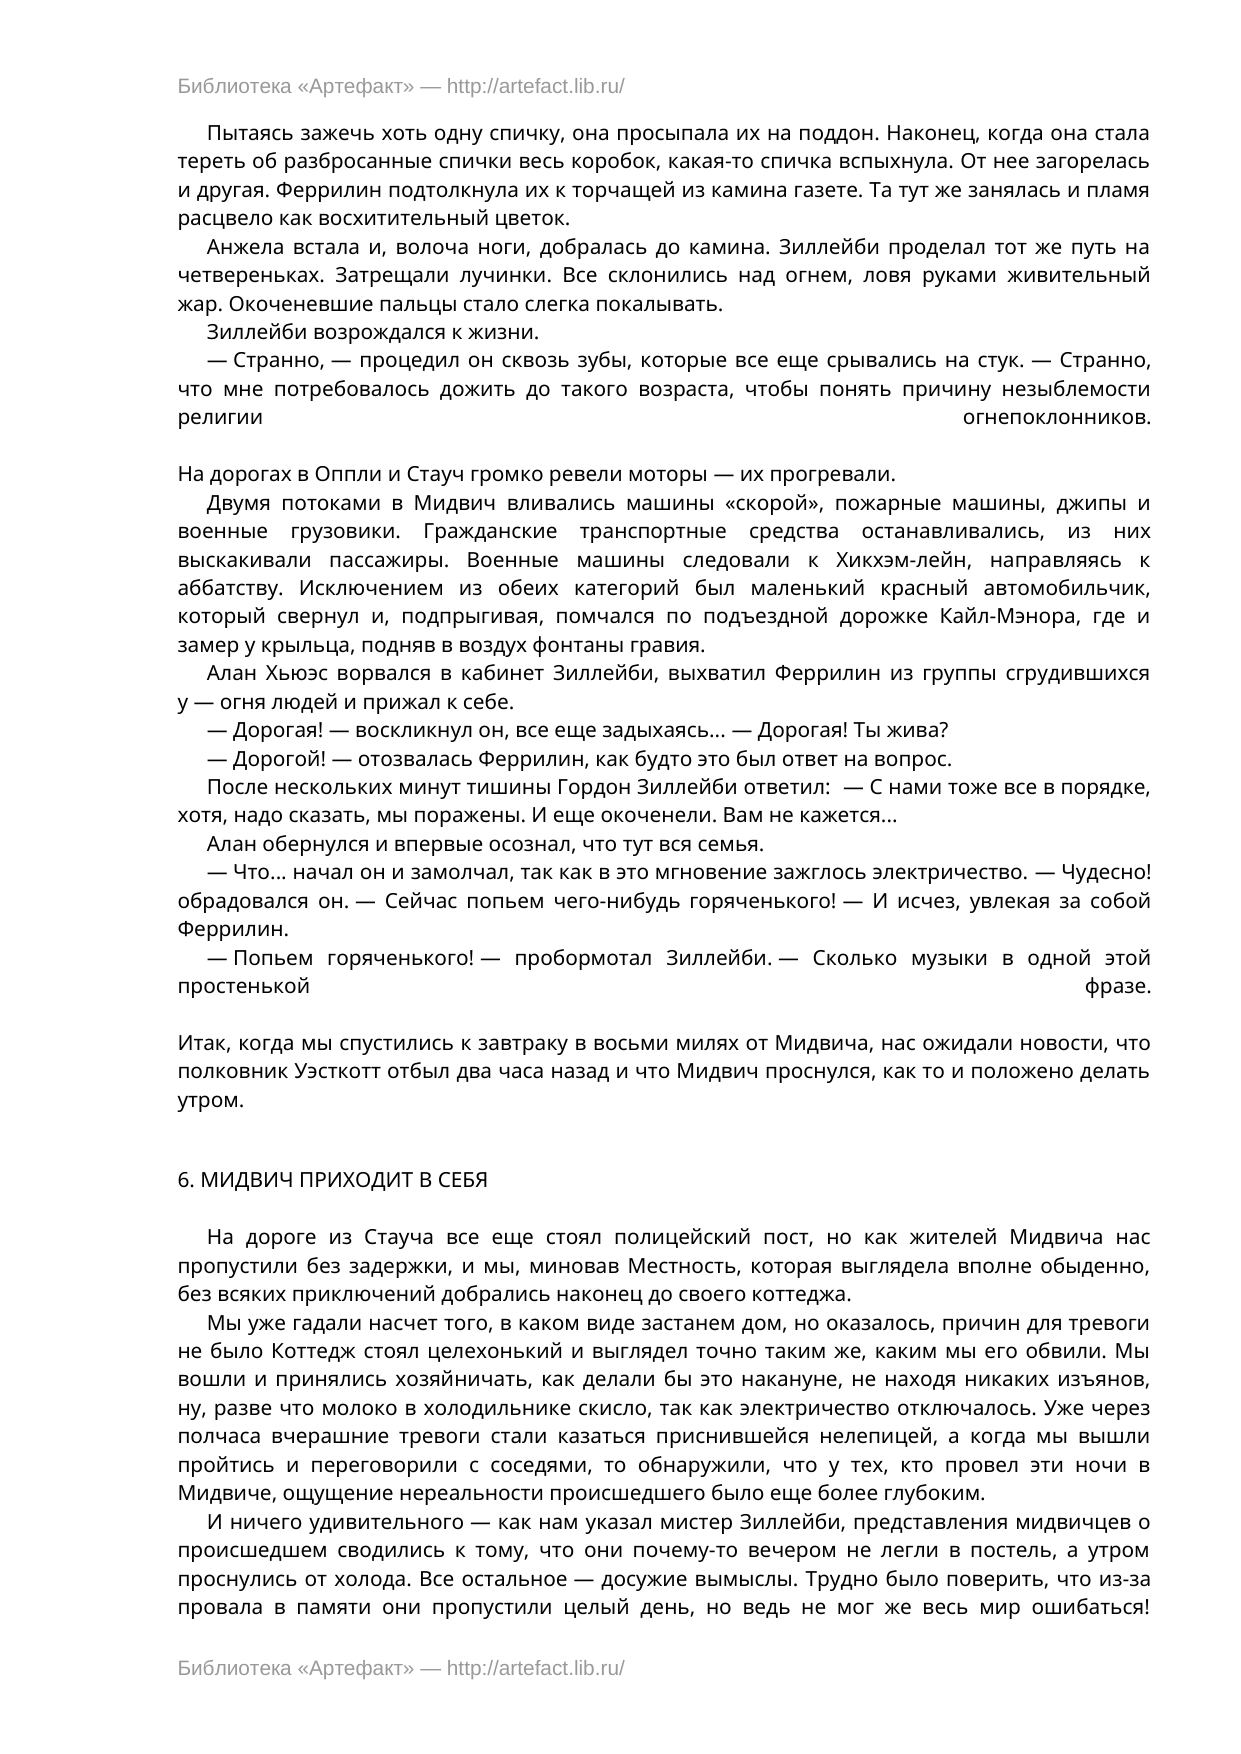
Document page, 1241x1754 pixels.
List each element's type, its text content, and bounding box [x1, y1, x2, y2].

text После нескольких минут тишины Гордон Зиллейби ответил: — С нами тоже все в порядке, хотя, надо сказать, мы поражены. И еще окоченели. Вам не кажется... [177, 772, 1152, 829]
text — Попьем горяченького! — пробормотал Зиллейби. — Сколько музыки в одной этой простенькой фразе. Итак, когда мы спустились к завтраку в восьми милях от Мидвича, нас ожидали новости, что полковник Уэсткотт отбыл два часа назад и что Мидвич проснулся, как то и положено делать утром. [177, 943, 1152, 1137]
text — Дорогая! — воскликнул он, все еще задыхаясь... — Дорогая! Ты жива? [177, 715, 1152, 744]
text Пытаясь зажечь хоть одну спичку, она просыпала их на поддон. Наконец, когда она стала тереть об разбросанные спички весь коробок, какая-то спичка вспыхнула. От нее загорелась и другая. Феррилин подтолкнула их к торчащей из камина газете. Та тут же занялась и пламя расцвело как восхитительный цветок. [177, 118, 1152, 232]
text Двумя потоками в Мидвич вливались машины «скорой», пожарные машины, джипы и военные грузовики. Гражданские транспортные средства останавливались, из них выскакивали пассажиры. Военные машины следовали к Хикхэм-лейн, направляясь к аббатству. Исключением из обеих категорий был маленький красный автомобильчик, который свернул и, подпрыгивая, помчался по подъездной дорожке Кайл-Мэнора, где и замер у крыльца, подняв в воздух фонтаны гравия. [177, 488, 1152, 658]
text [177, 1507, 1152, 1621]
text — Странно, — процедил он сквозь зубы, которые все еще срывались на стук. — Странно, что мне потребовалось дожить до такого возраста, чтобы понять причину незыблемости религии огнепоклонников. На дорогах в Оппли и Стауч громко ревели моторы — их прогревали. [177, 346, 1152, 488]
text — Дорогой! — отозвалась Феррилин, как будто это был ответ на вопрос. [177, 744, 1152, 772]
text Мы уже гадали насчет того, в каком виде застанем дом, но оказалось, причин для тревоги не было Коттедж стоял целехонький и выглядел точно таким же, каким мы его обвили. Мы вошли и принялись хозяйничать, как делали бы это накануне, не находя никаких изъянов, ну, разве что молоко в холодильнике скисло, так как электричество отключалось. Уже через полчаса вчерашние тревоги стали казаться приснившейся нелепицей, а когда мы вышли пройтись и переговорили с соседями, то обнаружили, что у тех, кто провел эти ночи в Мидвиче, ощущение нереальности происшедшего было еще более глубоким. [177, 1308, 1152, 1507]
text — Что... начал он и замолчал, так как в это мгновение зажглось электричество. — Чудесно! обрадовался он. — Сейчас попьем чего-нибудь горяченького! — И исчез, увлекая за собой Феррилин. [177, 857, 1152, 943]
text Зиллейби возрождался к жизни. [177, 317, 1152, 346]
text 6. МИДВИЧ ПРИХОДИТ В СЕБЯ [177, 1137, 1152, 1194]
text Алан Хьюэс ворвался в кабинет Зиллейби, выхватил Феррилин из группы сгрудившихся у — огня людей и прижал к себе. [177, 658, 1152, 715]
text На дороге из Стауча все еще стоял полицейский пост, но как жителей Мидвича нас пропустили без задержки, и мы, миновав Местность, которая выглядела вполне обыденно, без всяких приключений добрались наконец до своего коттеджа. [177, 1222, 1152, 1308]
text Алан обернулся и впервые осознал, что тут вся семья. [177, 829, 1152, 857]
text Анжела встала и, волоча ноги, добралась до камина. Зиллейби проделал тот же путь на четвереньках. Затрещали лучинки. Все склонились над огнем, ловя руками живительный жар. Окоченевшие пальцы стало слегка покалывать. [177, 232, 1152, 317]
